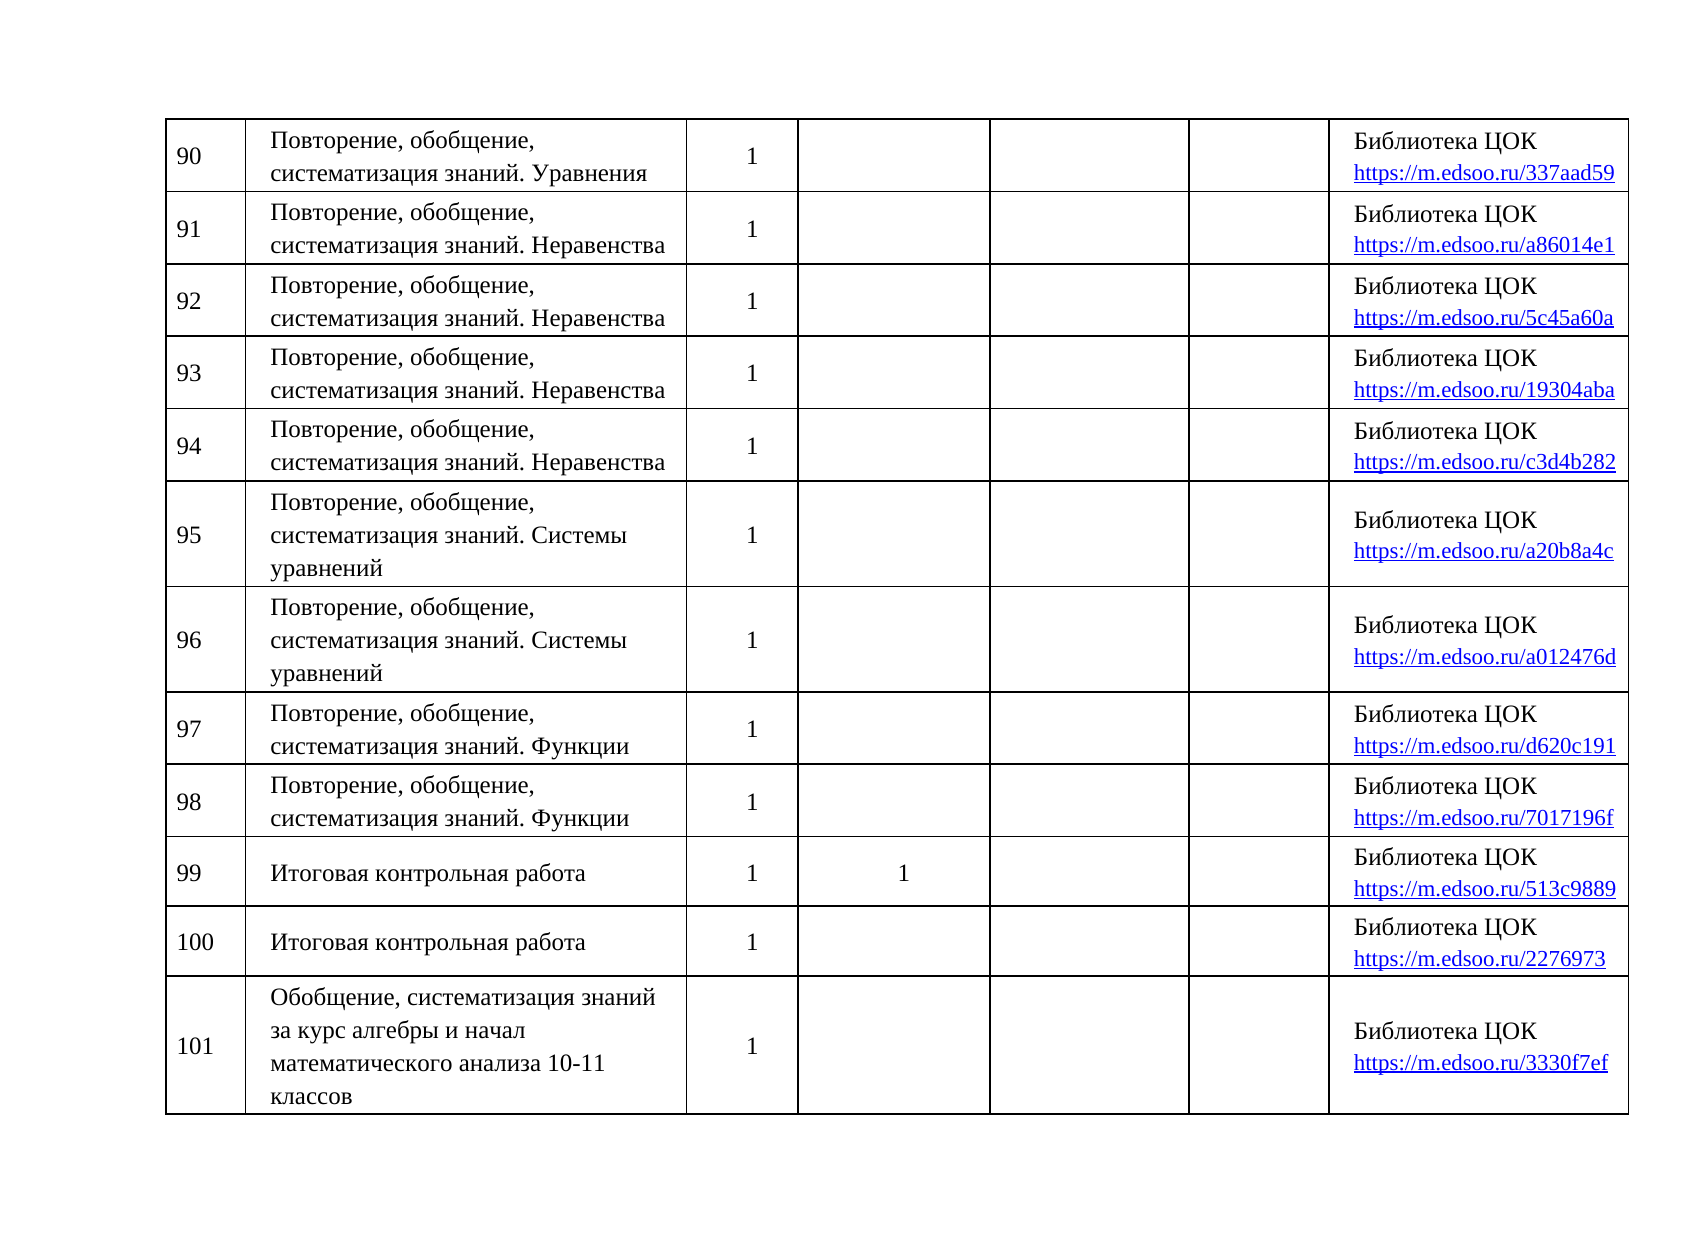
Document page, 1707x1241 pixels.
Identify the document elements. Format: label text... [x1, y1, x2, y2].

table_cell [799, 409, 989, 480]
table_cell [1190, 120, 1328, 191]
table_cell [799, 693, 989, 763]
table_cell 91 [167, 192, 245, 263]
table_cell [799, 120, 989, 191]
table_cell Повторение, обобщение, систематизация знаний. Функции [246, 693, 686, 763]
table_cell [1190, 765, 1328, 836]
table_cell [799, 765, 989, 836]
table_cell 99 [167, 837, 245, 905]
table_cell [991, 120, 1188, 191]
table_cell 100 [167, 907, 245, 975]
table_cell 96 [167, 587, 245, 691]
table_cell Библиотека ЦОК https://m.edsoo.ru/c3d4b282 [1330, 409, 1628, 480]
table_cell Повторение, обобщение, систематизация знаний. Неравенства [246, 337, 686, 408]
table_cell [799, 977, 989, 1113]
table_cell [991, 265, 1188, 335]
table_cell Библиотека ЦОК https://m.edsoo.ru/a20b8a4c [1330, 482, 1628, 586]
table_cell [1190, 837, 1328, 905]
table_cell [1190, 265, 1328, 335]
table_cell 1 [687, 765, 797, 836]
table_cell Библиотека ЦОК https://m.edsoo.ru/a012476d [1330, 587, 1628, 691]
table_cell 1 [687, 693, 797, 763]
table_cell Повторение, обобщение, систематизация знаний. Неравенства [246, 265, 686, 335]
table_cell [799, 587, 989, 691]
table_cell Итоговая контрольная работа [246, 907, 686, 975]
table_cell [1190, 409, 1328, 480]
table_cell Библиотека ЦОК https://m.edsoo.ru/19304aba [1330, 337, 1628, 408]
table_cell [991, 587, 1188, 691]
table_cell 90 [167, 120, 245, 191]
table_cell [991, 409, 1188, 480]
table_cell [799, 482, 989, 586]
table_cell [991, 693, 1188, 763]
table_cell 1 [687, 587, 797, 691]
table_cell Повторение, обобщение, систематизация знаний. Системы уравнений [246, 587, 686, 691]
table_cell [1190, 907, 1328, 975]
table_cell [246, 120, 686, 191]
table_cell 1 [687, 409, 797, 480]
table_cell [991, 765, 1188, 836]
table_cell Повторение, обобщение, систематизация знаний. Неравенства [246, 192, 686, 263]
table_cell [1190, 337, 1328, 408]
table_cell 1 [687, 265, 797, 335]
table_cell [1190, 693, 1328, 763]
table_cell 1 [687, 907, 797, 975]
table_cell Повторение, обобщение, систематизация знаний. Функции [246, 765, 686, 836]
table_cell 101 [167, 977, 245, 1113]
table_cell 1 [799, 837, 989, 905]
table_cell Итоговая контрольная работа [246, 837, 686, 905]
table_cell 1 [687, 192, 797, 263]
table_cell Библиотека ЦОК https://m.edsoo.ru/7017196f [1330, 765, 1628, 836]
table_cell Библиотека ЦОК https://m.edsoo.ru/5c45a60a [1330, 265, 1628, 335]
table_cell Библиотека ЦОК https://m.edsoo.ru/513c9889 [1330, 837, 1628, 905]
table_cell [991, 837, 1188, 905]
table_cell [1190, 192, 1328, 263]
table_cell [799, 265, 989, 335]
table_cell Библиотека ЦОК https://m.edsoo.ru/2276973 [1330, 907, 1628, 975]
table_cell 93 [167, 337, 245, 408]
table_cell [991, 192, 1188, 263]
table_cell [1190, 482, 1328, 586]
table_cell 94 [167, 409, 245, 480]
table_cell 98 [167, 765, 245, 836]
table_cell Библиотека ЦОК https://m.edsoo.ru/d620c191 [1330, 693, 1628, 763]
table_cell 1 [687, 120, 797, 191]
table_cell [991, 977, 1188, 1113]
table_cell 97 [167, 693, 245, 763]
table_cell Библиотека ЦОК https://m.edsoo.ru/337aad59 [1330, 120, 1628, 191]
table_cell Повторение, обобщение, систематизация знаний. Системы уравнений [246, 482, 686, 586]
table_cell [1190, 977, 1328, 1113]
table_cell 95 [167, 482, 245, 586]
table_cell Библиотека ЦОК https://m.edsoo.ru/a86014e1 [1330, 192, 1628, 263]
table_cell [246, 977, 686, 1113]
table_cell Повторение, обобщение, систематизация знаний. Неравенства [246, 409, 686, 480]
table_cell [1190, 587, 1328, 691]
table_cell 1 [687, 337, 797, 408]
table_cell [799, 907, 989, 975]
table_cell [991, 482, 1188, 586]
table_cell 1 [687, 482, 797, 586]
table_cell 92 [167, 265, 245, 335]
table_cell [799, 337, 989, 408]
table_cell 1 [687, 837, 797, 905]
table_cell [991, 907, 1188, 975]
table_cell 1 [687, 977, 797, 1113]
table_cell [799, 192, 989, 263]
table_cell Библиотека ЦОК https://m.edsoo.ru/3330f7ef [1330, 977, 1628, 1113]
table_cell [991, 337, 1188, 408]
